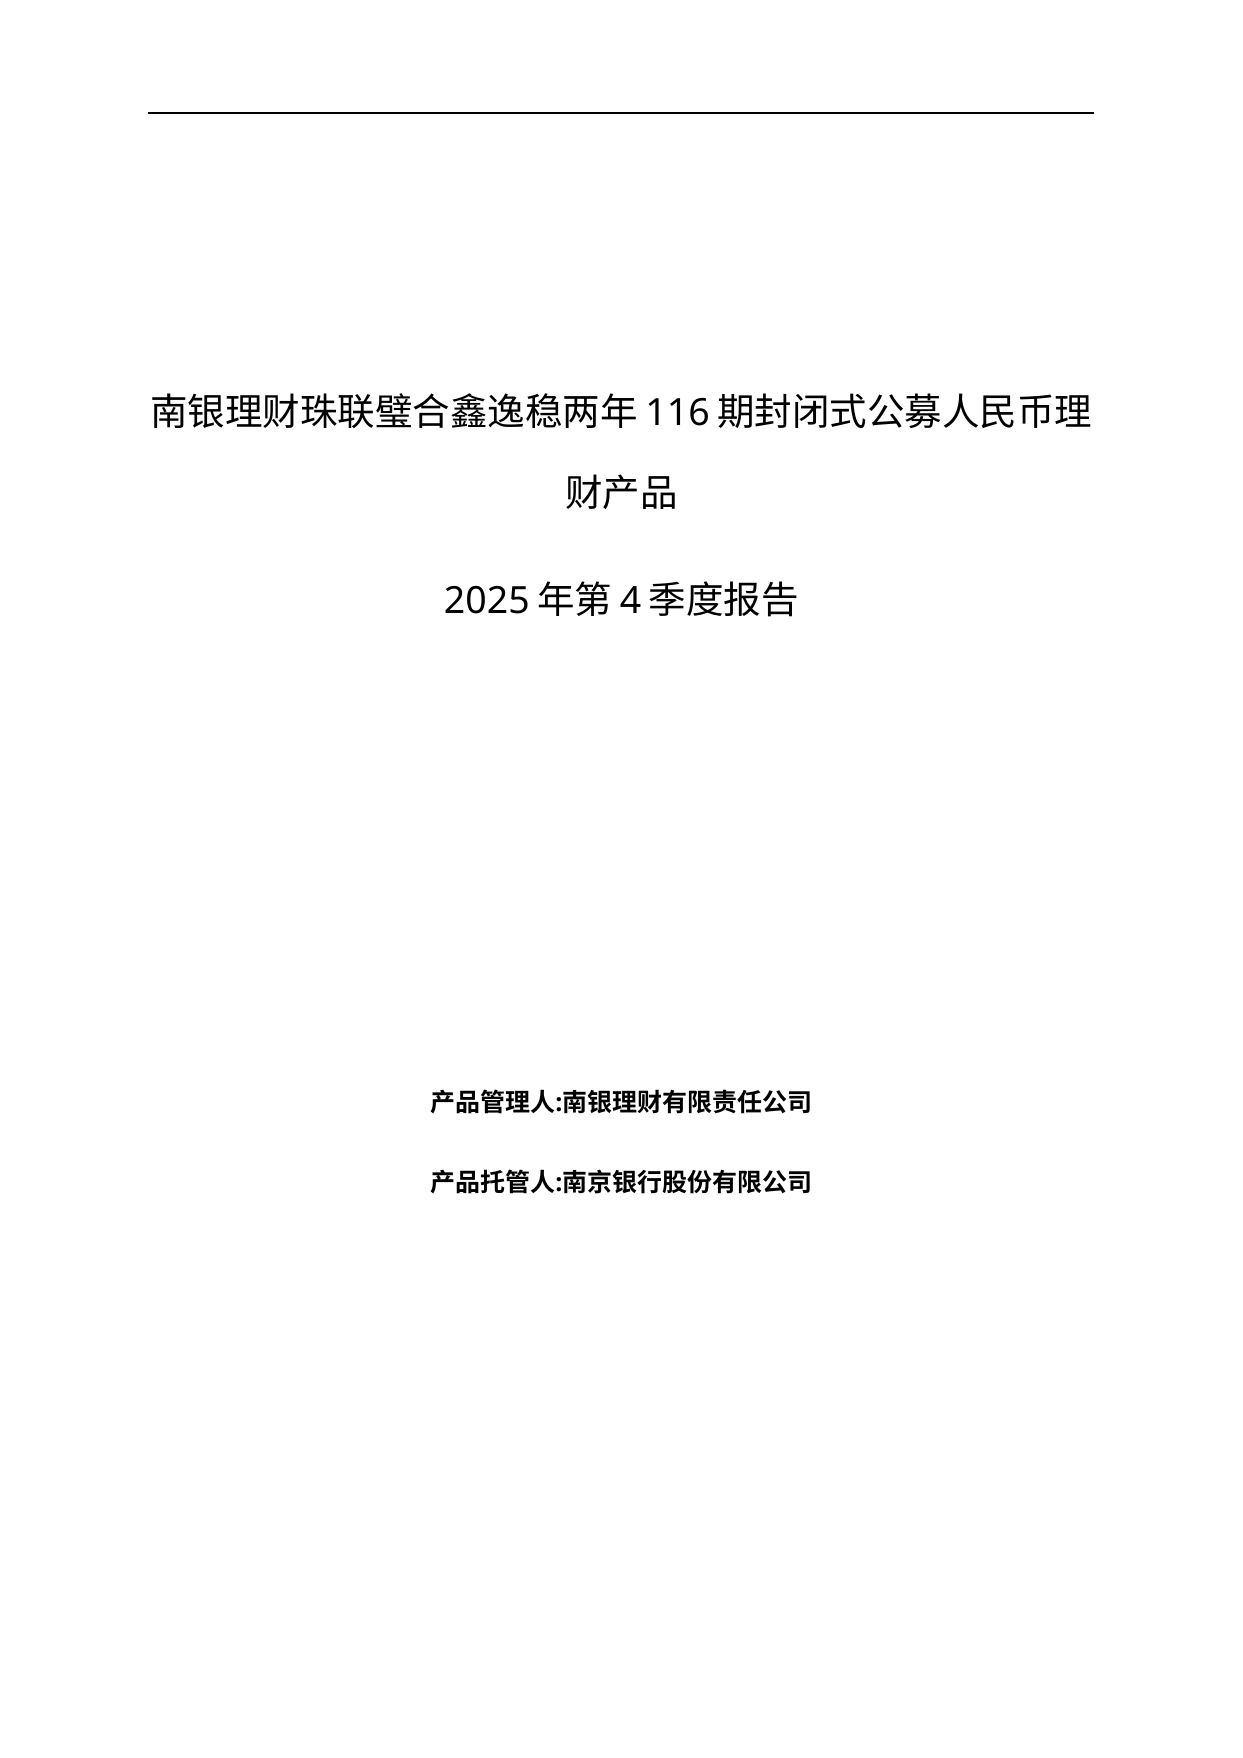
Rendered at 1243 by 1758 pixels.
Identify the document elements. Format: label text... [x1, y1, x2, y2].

text 2025年第4季度报告 [148, 570, 1094, 624]
text 产品托管人:南京银行股份有限公司 [148, 1162, 1094, 1198]
text 产品管理人:南银理财有限责任公司 [148, 1083, 1094, 1119]
text 南银理财珠联璧合鑫逸稳两年116期封闭式公募人民币理财产品 [148, 382, 1094, 518]
